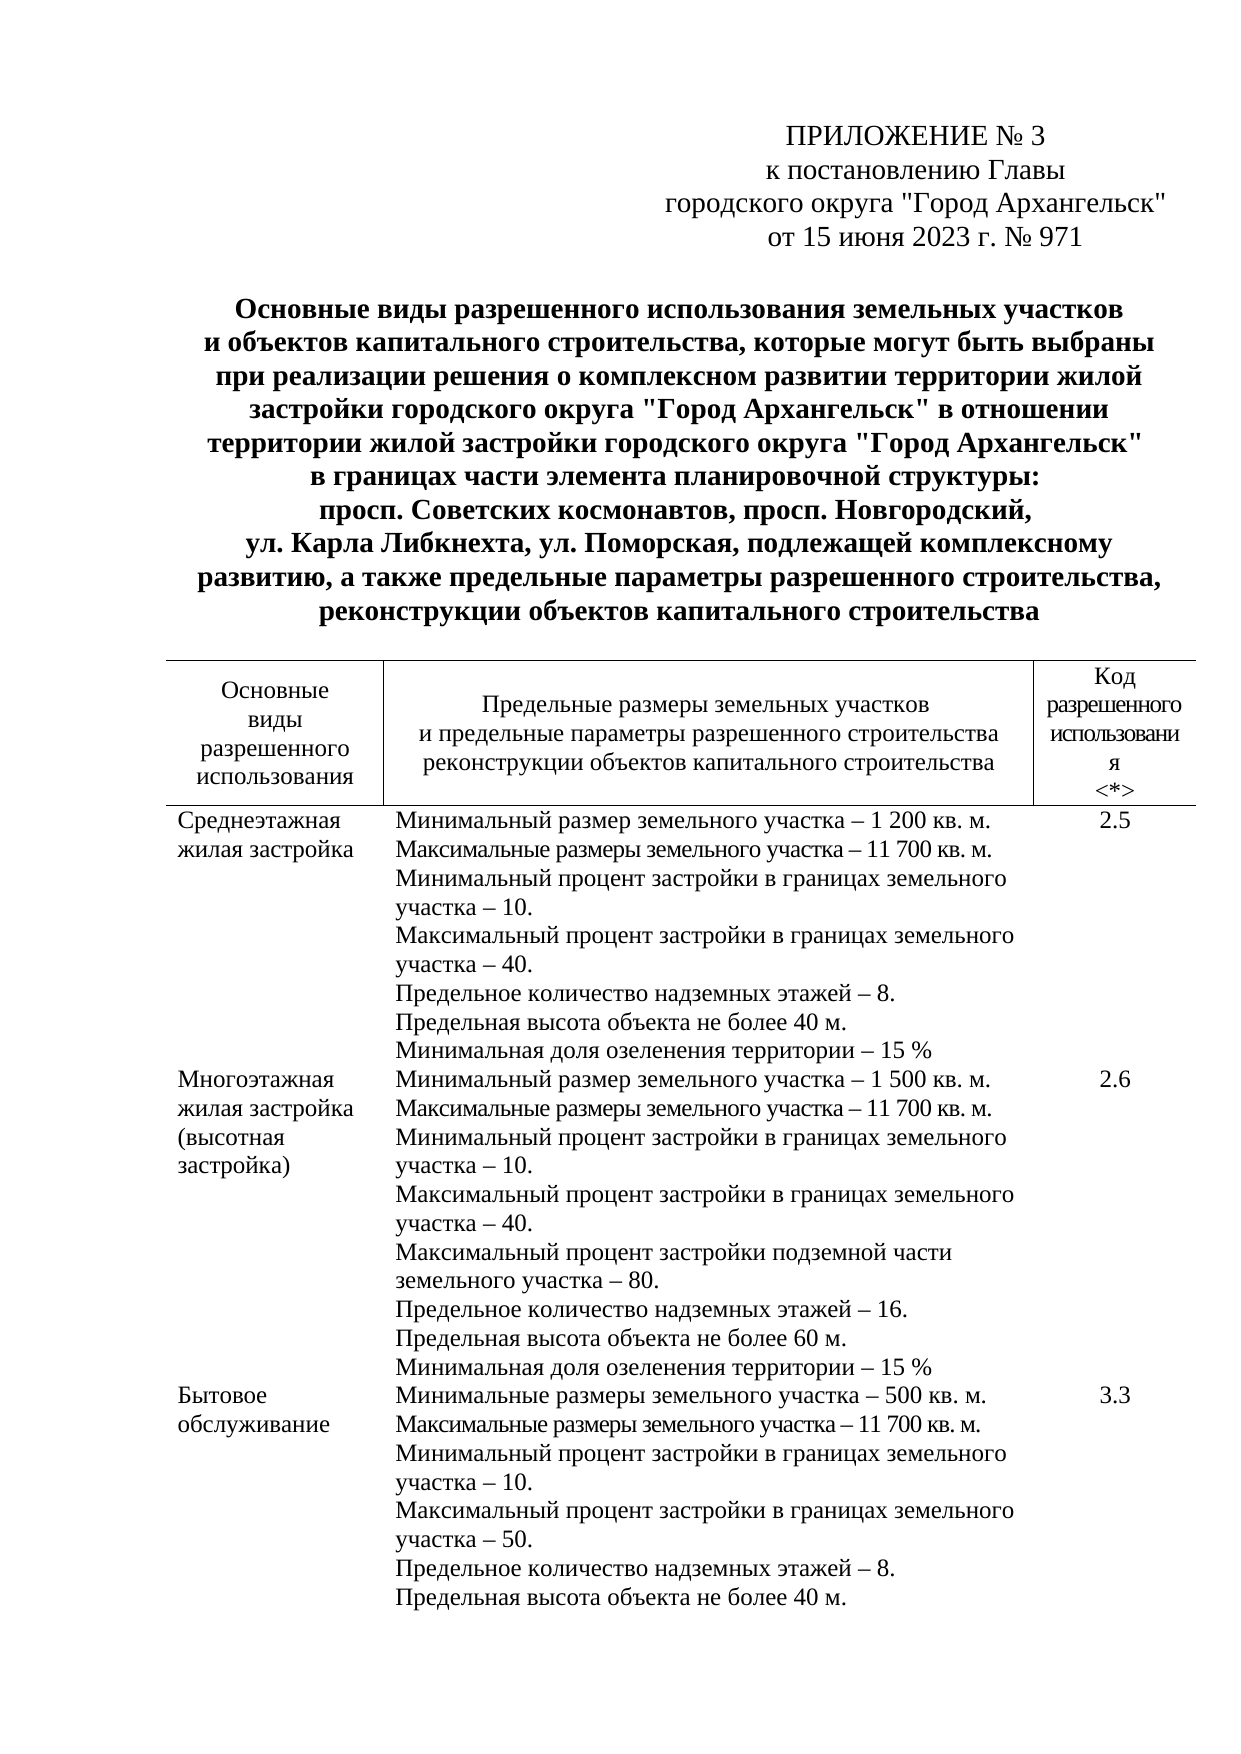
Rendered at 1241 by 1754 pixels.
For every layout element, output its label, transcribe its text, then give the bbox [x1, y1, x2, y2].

text Основные виды разрешенного использования земельных участков и объектов капитального строительства, которые могут быть выбраны при реализации решения о комплексном развитии территории жилой застройки городского округа "Город Архангельск" в отношении территории жилой застройки городского округа "Город Архангельск" в границах части элемента планировочной структуры: просп. Советских космонавтов, просп. Новгородский, ул. Карла Либкнехта, ул. Поморская, подлежащей комплексному развитию, а также предельные параметры разрешенного строительства, реконструкции объектов капитального строительства [177, 291, 1181, 626]
table_cell Многоэтажная жилая застройка (высотная застройка) [166, 1064, 384, 1381]
table_cell 3.3 [1034, 1381, 1196, 1611]
table_cell 2.6 [1034, 1064, 1196, 1381]
text от 15 июня 2023 г. № 971 [767, 219, 1181, 252]
text городского округа "Город Архангельск" [650, 185, 1181, 219]
table_header Предельные размеры земельных участков и предельные параметры разрешенного строительства реконструкции объектов капитального строительства [384, 661, 1033, 804]
text ПРИЛОЖЕНИЕ № 3 [650, 118, 1181, 152]
table_header Основные виды разрешенного использования [166, 661, 383, 804]
table_cell Бытовое обслуживание [166, 1381, 384, 1611]
text к постановлению Главы [650, 152, 1181, 185]
table_cell Минимальный размер земельного участка – 1 200 кв. м. Максимальные размеры земельного участка – 11 700 кв. м. Минимальный процент застройки в границах земельного участка – 10. Максимальный процент застройки в границах земельного участка – 40. Предельное количество надземных этажей – 8. Предельная высота объекта не более 40 м. Минимальная доля озеленения территории – 15 % [384, 806, 1034, 1064]
table_cell 2.5 [1034, 806, 1196, 1064]
table_cell Минимальный размер земельного участка – 1 500 кв. м. Максимальные размеры земельного участка – 11 700 кв. м. Минимальный процент застройки в границах земельного участка – 10. Максимальный процент застройки в границах земельного участка – 40. Максимальный процент застройки подземной части земельного участка – 80. Предельное количество надземных этажей – 16. Предельная высота объекта не более 60 м. Минимальная доля озеленения территории – 15 % [384, 1064, 1034, 1381]
table_cell Среднеэтажная жилая застройка [166, 806, 384, 1064]
table_header Код разрешенного использования <*> [1034, 661, 1196, 804]
